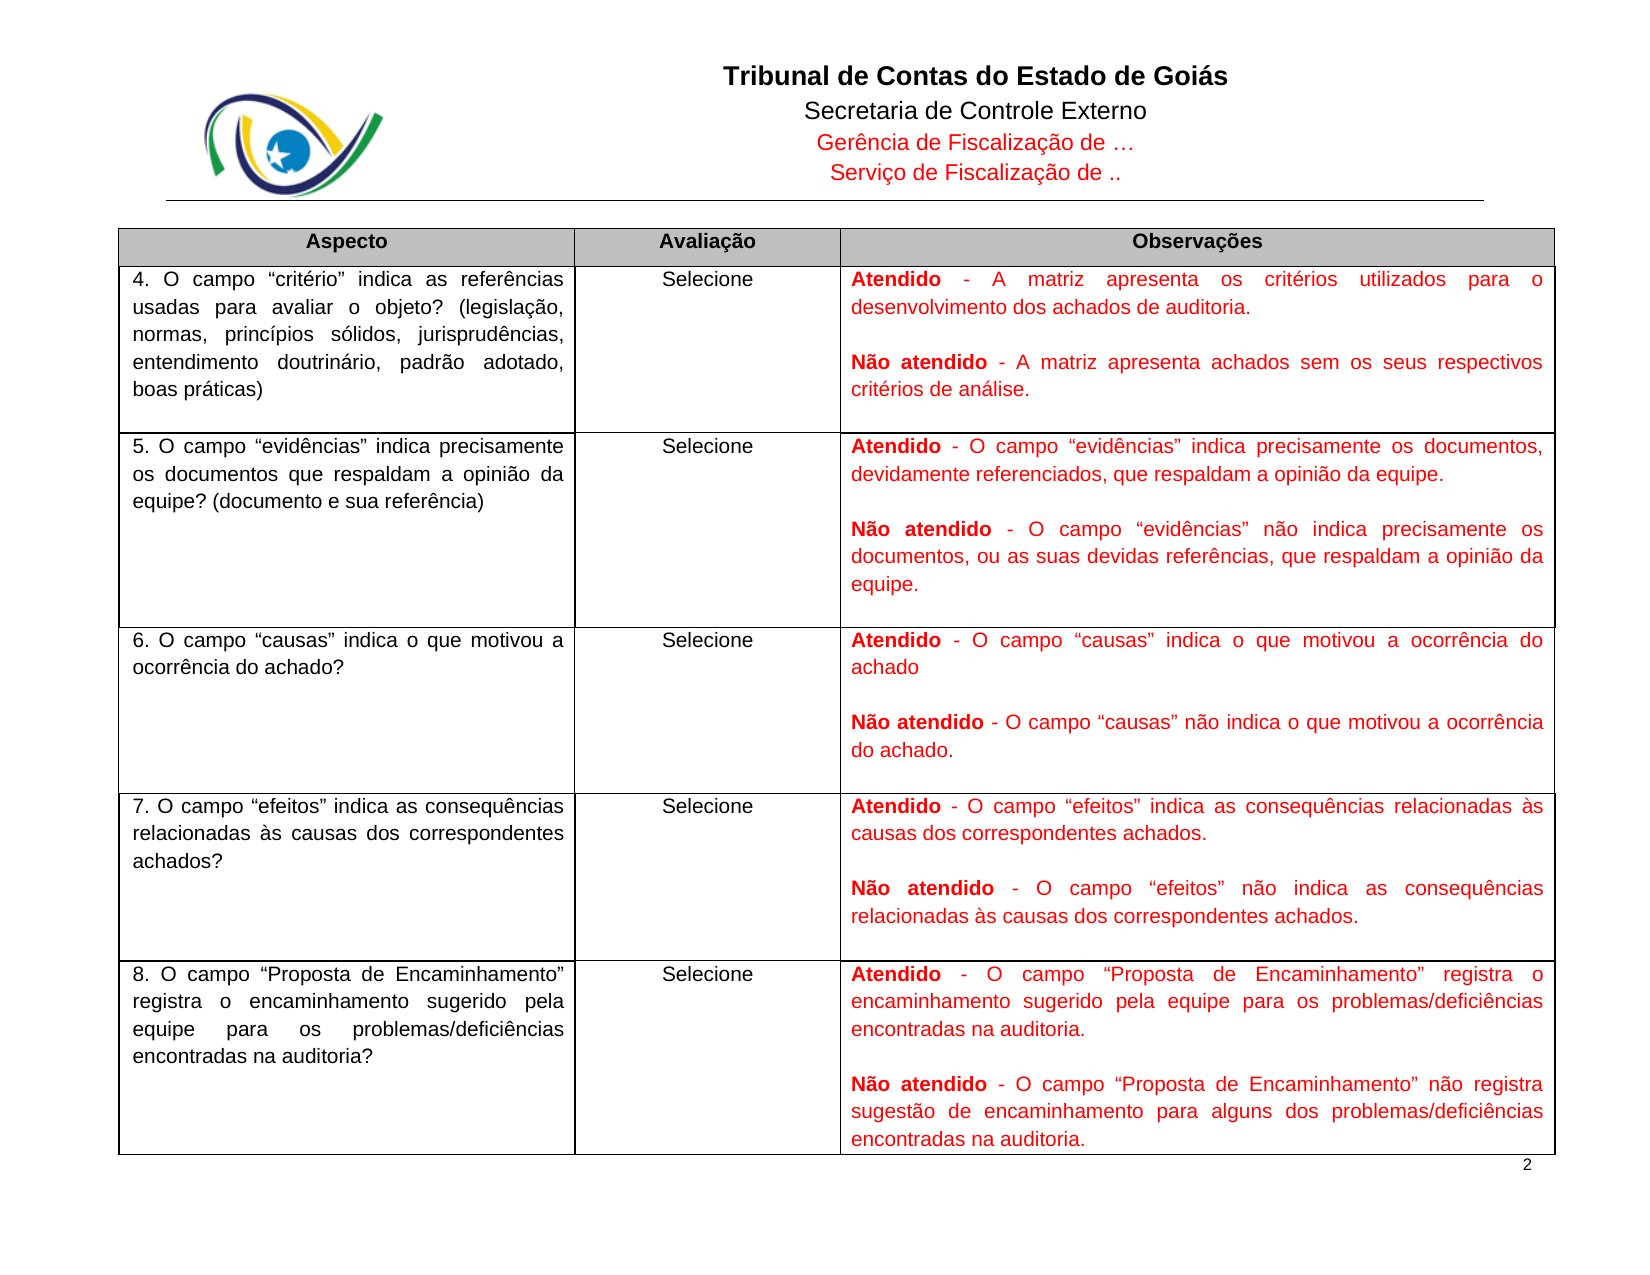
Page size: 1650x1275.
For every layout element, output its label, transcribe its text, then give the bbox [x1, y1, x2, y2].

table_cell [576, 267, 840, 432]
table_cell 4. O campo “critério” indica as referências usadas para avaliar o objeto? (legislação, normas, princípios sólidos, jurisprudências, entendimento doutrinário, padrão adotado, boas práticas) [120, 267, 574, 432]
table_header Observações [841, 229, 1554, 266]
table_cell [576, 961, 840, 1153]
table_cell [576, 433, 840, 627]
table_cell Atendido - O campo “efeitos” indica as consequências relacionadas às causas dos correspondentes achados. Não atendido - O campo “efeitos” não indica as consequências relacionadas às causas dos correspondentes achados. [841, 794, 1554, 960]
table_header Avaliação [575, 229, 840, 266]
table_cell [575, 628, 840, 793]
table_cell 7. O campo “efeitos” indica as consequências relacionadas às causas dos correspondentes achados? [120, 794, 574, 960]
table_cell Atendido - A matriz apresenta os critérios utilizados para o desenvolvimento dos achados de auditoria. Não atendido - A matriz apresenta achados sem os seus respectivos critérios de análise. [841, 267, 1554, 432]
table_cell 8. O campo “Proposta de Encaminhamento” registra o encaminhamento sugerido pela equipe para os problemas/deficiências encontradas na auditoria? [120, 962, 574, 1153]
table_cell 6. O campo “causas” indica o que motivou a ocorrência do achado? [119, 628, 574, 793]
table_header Aspecto [119, 229, 574, 266]
table_cell [576, 794, 840, 960]
table_cell Atendido - O campo “evidências” indica precisamente os documentos, devidamente referenciados, que respaldam a opinião da equipe. Não atendido - O campo “evidências” não indica precisamente os documentos, ou as suas devidas referências, que respaldam a opinião da equipe. [841, 434, 1554, 627]
picture [197, 201, 389, 205]
table_cell Atendido - O campo “causas” indica o que motivou a ocorrência do achado Não atendido - O campo “causas” não indica o que motivou a ocorrência do achado. [841, 628, 1554, 793]
picture [197, 86, 389, 200]
table_cell 5. O campo “evidências” indica precisamente os documentos que respaldam a opinião da equipe? (documento e sua referência) [120, 434, 574, 627]
